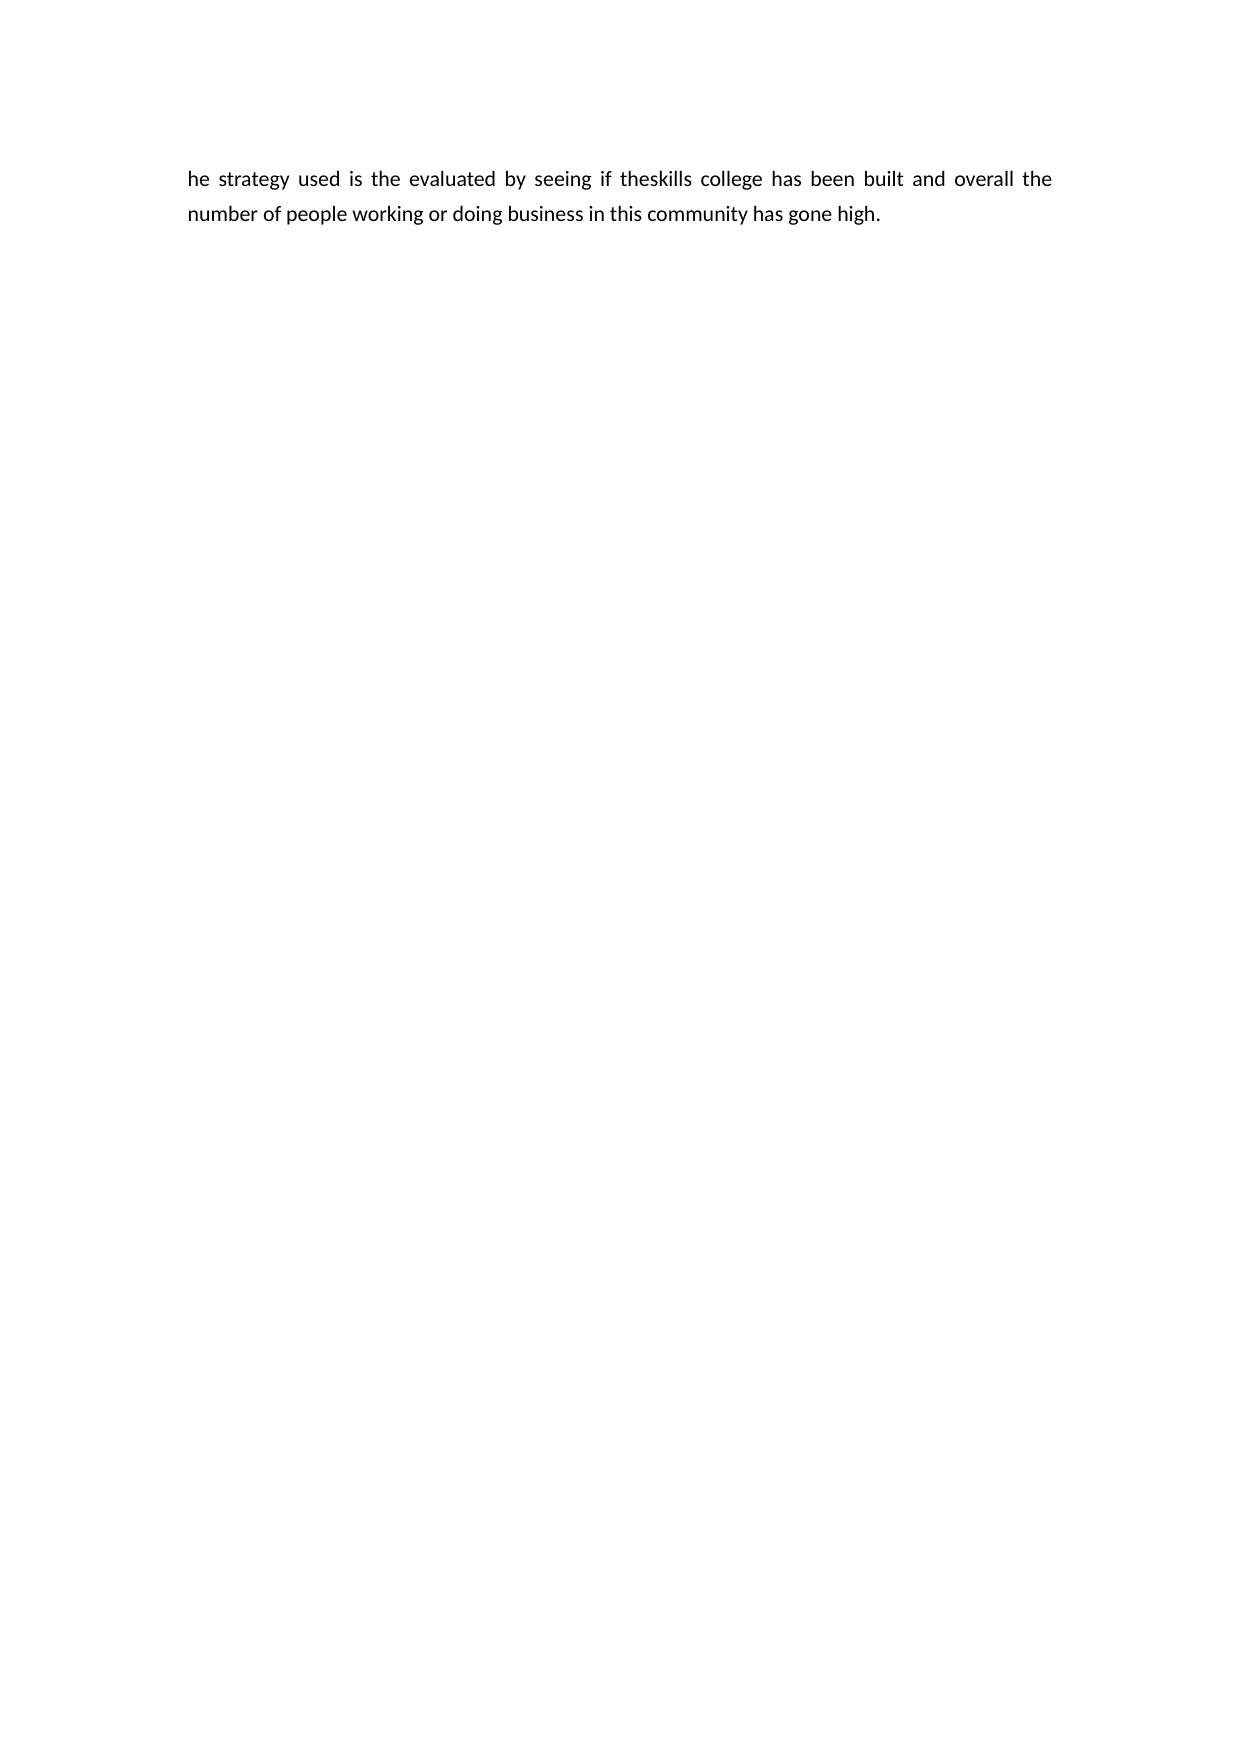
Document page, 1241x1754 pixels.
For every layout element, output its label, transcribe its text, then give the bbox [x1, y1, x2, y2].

text he strategy used is the evaluated by seeing if theskills college has been built and overall the number of people working or doing business in this community has gone high. [187, 162, 1053, 229]
